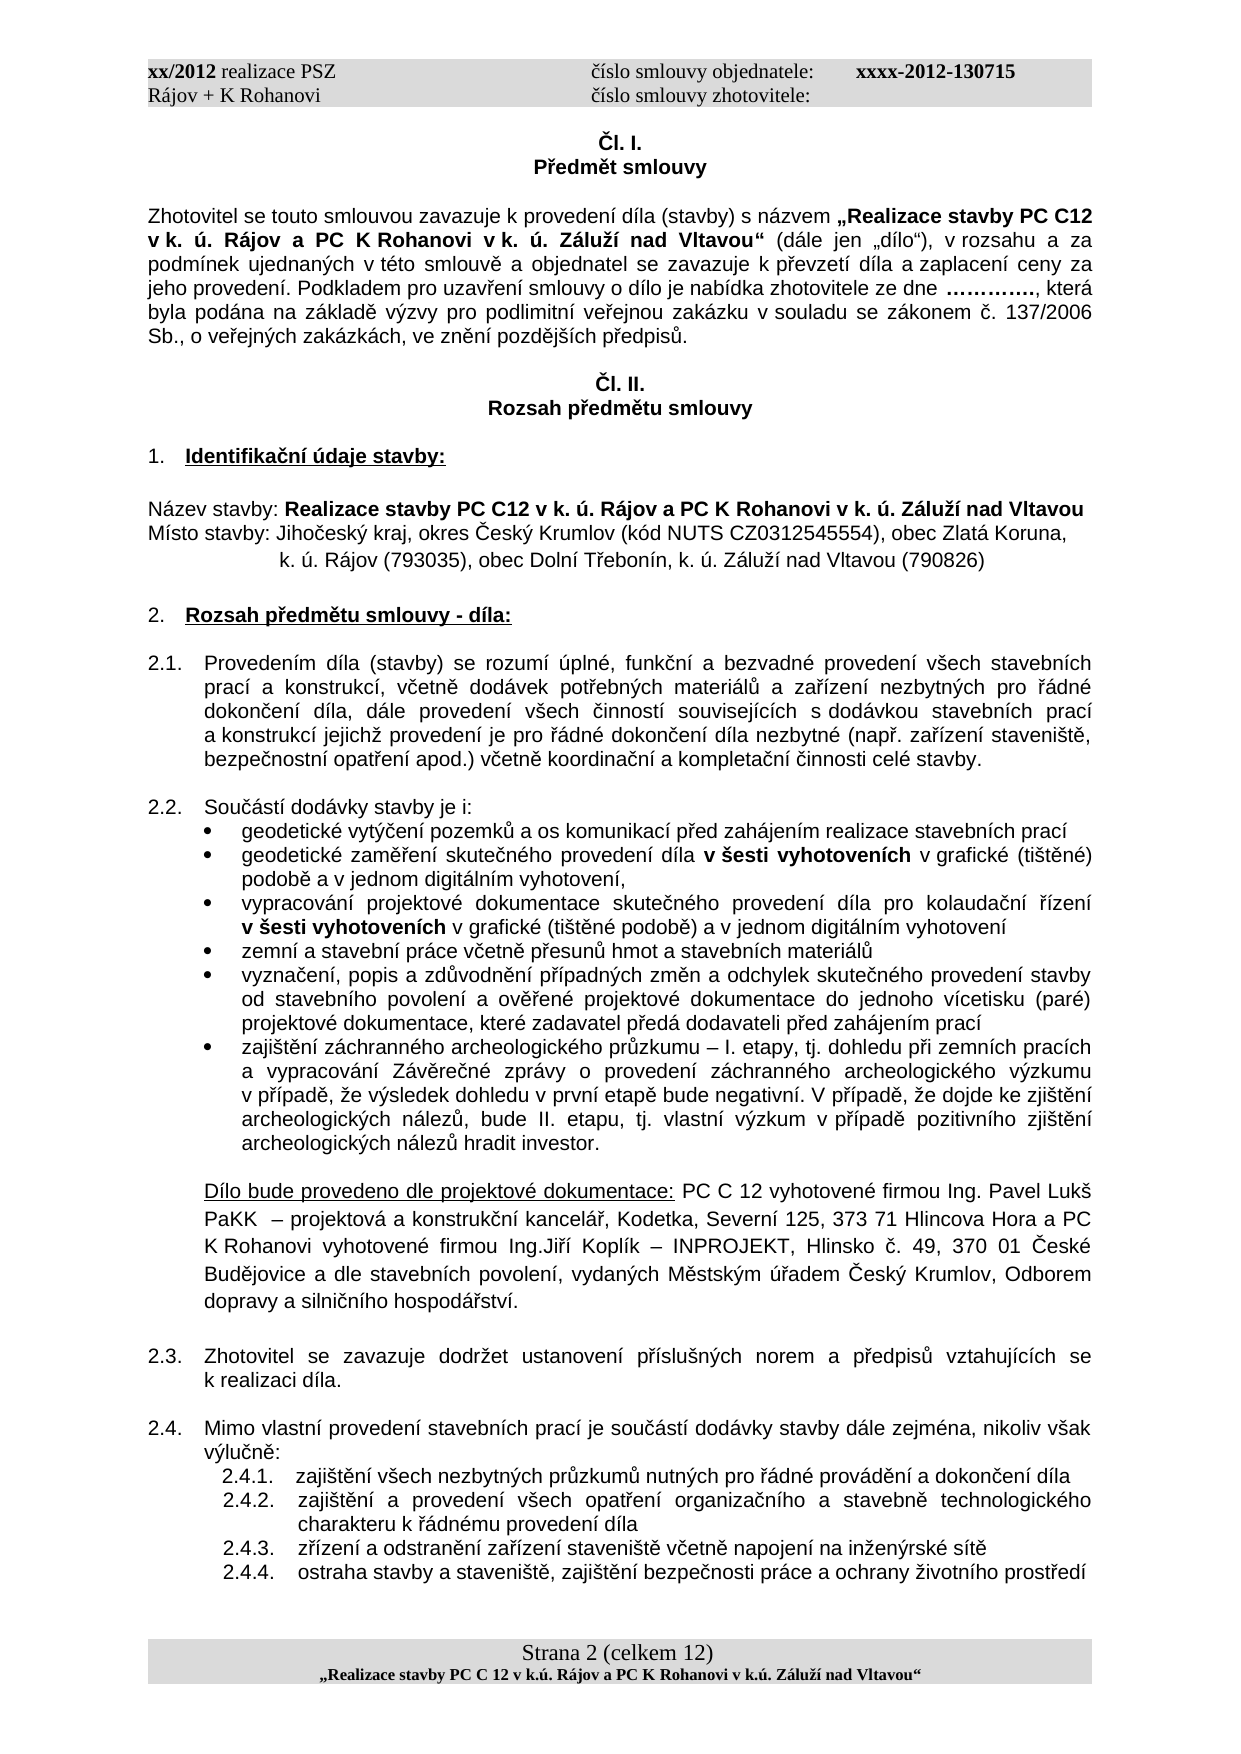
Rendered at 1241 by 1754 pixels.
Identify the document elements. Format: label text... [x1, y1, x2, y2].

list Provedením díla (stavby) se rozumí úplné, funkční a bezvadné provedení všech stavebních prací a konstrukcí, včetně dodávek potřebných materiálů a zařízení nezbytných pro řádné dokončení díla, dále provedení všech činností souvisejících s dodávkou stavebních prací a konstrukcí jejichž provedení je pro řádné dokončení díla nezbytné (např. zařízení staveniště, bezpečnostní opatření apod.) včetně koordinační a kompletační činnosti celé stavby. [148, 651, 1092, 771]
list Zhotovitel se zavazuje dodržet ustanovení příslušných norem a předpisů vztahujících se k realizaci díla. [148, 1344, 1092, 1392]
text Místo stavby: Jihočeský kraj, okres Český Krumlov (kód NUTS CZ0312545554), obec Zlatá Koruna, [148, 521, 1092, 545]
list geodetické zaměření skutečného provedení díla v šesti vyhotoveních v grafické (tištěné) podobě a v jednom digitálním vyhotovení, [204, 843, 1092, 891]
list vyznačení, popis a zdůvodnění případných změn a odchylek skutečného provedení stavby od stavebního povolení a ověřené projektové dokumentace do jednoho vícetisku (paré) projektové dokumentace, které zadavatel předá dodavateli před zahájením prací [204, 963, 1092, 1035]
text Rozsah předmětu smlouvy [148, 396, 1092, 420]
list Mimo vlastní provedení stavebních prací je součástí dodávky stavby dále zejména, nikoliv však výlučně: [148, 1416, 1092, 1464]
text Čl. I. [148, 131, 1092, 155]
list zajištění a provedení všech opatření organizačního a stavebně technologického charakteru k řádnému provedení díla [223, 1488, 1092, 1536]
list zemní a stavební práce včetně přesunů hmot a stavebních materiálů [204, 939, 1092, 963]
text Předmět smlouvy [148, 155, 1092, 179]
text Zhotovitel se touto smlouvou zavazuje k provedení díla (stavby) s názvem „Realizace stavby PC C12 v k. ú. Rájov a PC K Rohanovi v k. ú. Záluží nad Vltavou“ (dále jen „dílo“), v rozsahu a za podmínek ujednaných v této smlouvě a objednatel se zavazuje k převzetí díla a zaplacení ceny za jeho provedení. Podkladem pro uzavření smlouvy o dílo je nabídka zhotovitele ze dne …………., která byla podána na základě výzvy pro podlimitní veřejnou zakázku v souladu se zákonem č. 137/2006 Sb., o veřejných zakázkách, ve znění pozdějších předpisů. [148, 204, 1092, 348]
list zřízení a odstranění zařízení staveniště včetně napojení na inženýrské sítě [223, 1536, 1092, 1559]
list vypracování projektové dokumentace skutečného provedení díla pro kolaudační řízení v šesti vyhotoveních v grafické (tištěné podobě) a v jednom digitálním vyhotovení [204, 891, 1092, 939]
text Dílo bude provedeno dle projektové dokumentace: PC C 12 vyhotovené firmou Ing. Pavel Lukš PaKK – projektová a konstrukční kancelář, Kodetka, Severní 125, 373 71 Hlincova Hora a PC K Rohanovi vyhotovené firmou Ing.Jiří Koplík – INPROJEKT, Hlinsko č. 49, 370 01 České Budějovice a dle stavebních povolení, vydaných Městským úřadem Český Krumlov, Odborem dopravy a silničního hospodářství. [204, 1179, 1092, 1313]
list ostraha stavby a staveniště, zajištění bezpečnosti práce a ochrany životního prostředí [223, 1559, 1092, 1583]
text k. ú. Rájov (793035), obec Dolní Třebonín, k. ú. Záluží nad Vltavou (790826) [148, 548, 1092, 572]
list zajištění záchranného archeologického průzkumu – I. etapy, tj. dohledu při zemních pracích a vypracování Závěrečné zprávy o provedení záchranného archeologického výzkumu v případě, že výsledek dohledu v první etapě bude negativní. V případě, že dojde ke zjištění archeologických nálezů, bude II. etapu, tj. vlastní výzkum v případě pozitivního zjištění archeologických nálezů hradit investor. [204, 1035, 1092, 1155]
list geodetické vytýčení pozemků a os komunikací před zahájením realizace stavebních prací [204, 819, 1092, 843]
list Identifikační údaje stavby: [148, 444, 1092, 468]
list Součástí dodávky stavby je i: [148, 795, 1092, 819]
list zajištění všech nezbytných průzkumů nutných pro řádné provádění a dokončení díla [222, 1464, 1092, 1488]
list Rozsah předmětu smlouvy - díla: [148, 603, 1092, 627]
text Název stavby: Realizace stavby PC C12 v k. ú. Rájov a PC K Rohanovi v k. ú. Záluží nad Vltavou [148, 492, 1092, 521]
text Čl. II. [148, 372, 1092, 396]
